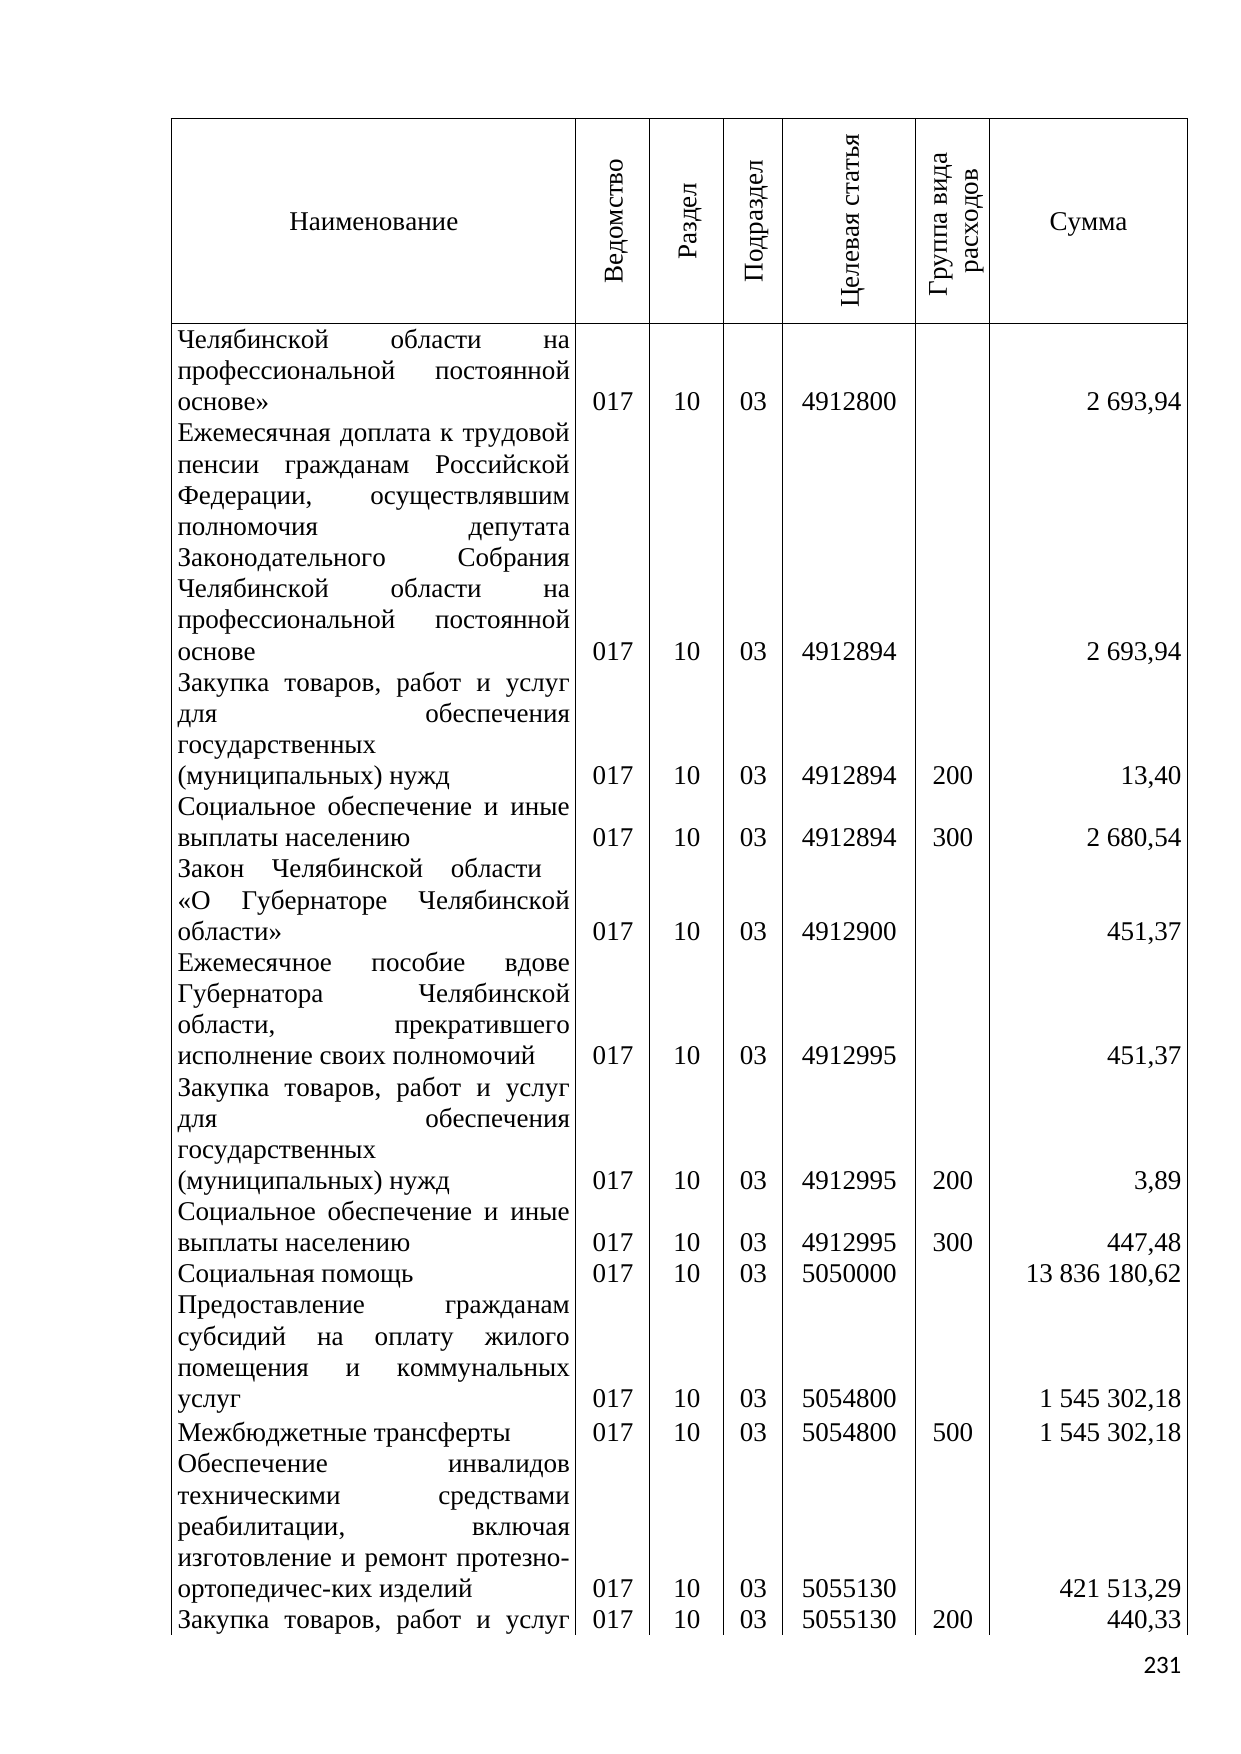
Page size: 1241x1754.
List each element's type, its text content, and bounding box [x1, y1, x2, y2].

table_header Сумма [990, 119, 1187, 323]
table_header Группа вида расходов [916, 119, 989, 323]
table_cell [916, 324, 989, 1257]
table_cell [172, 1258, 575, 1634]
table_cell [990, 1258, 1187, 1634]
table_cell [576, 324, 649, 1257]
table_header Раздел [650, 119, 723, 323]
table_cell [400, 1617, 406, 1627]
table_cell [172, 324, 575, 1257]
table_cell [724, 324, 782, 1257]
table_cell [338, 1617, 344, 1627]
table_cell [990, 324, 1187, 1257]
table_header Целевая статья [783, 119, 915, 323]
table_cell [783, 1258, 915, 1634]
table_header Ведомство [576, 119, 649, 323]
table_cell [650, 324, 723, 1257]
table_header Подраздел [724, 119, 782, 323]
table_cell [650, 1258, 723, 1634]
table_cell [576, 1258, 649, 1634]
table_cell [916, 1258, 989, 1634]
table_header Наименование [172, 119, 575, 323]
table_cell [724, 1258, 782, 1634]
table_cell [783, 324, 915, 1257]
